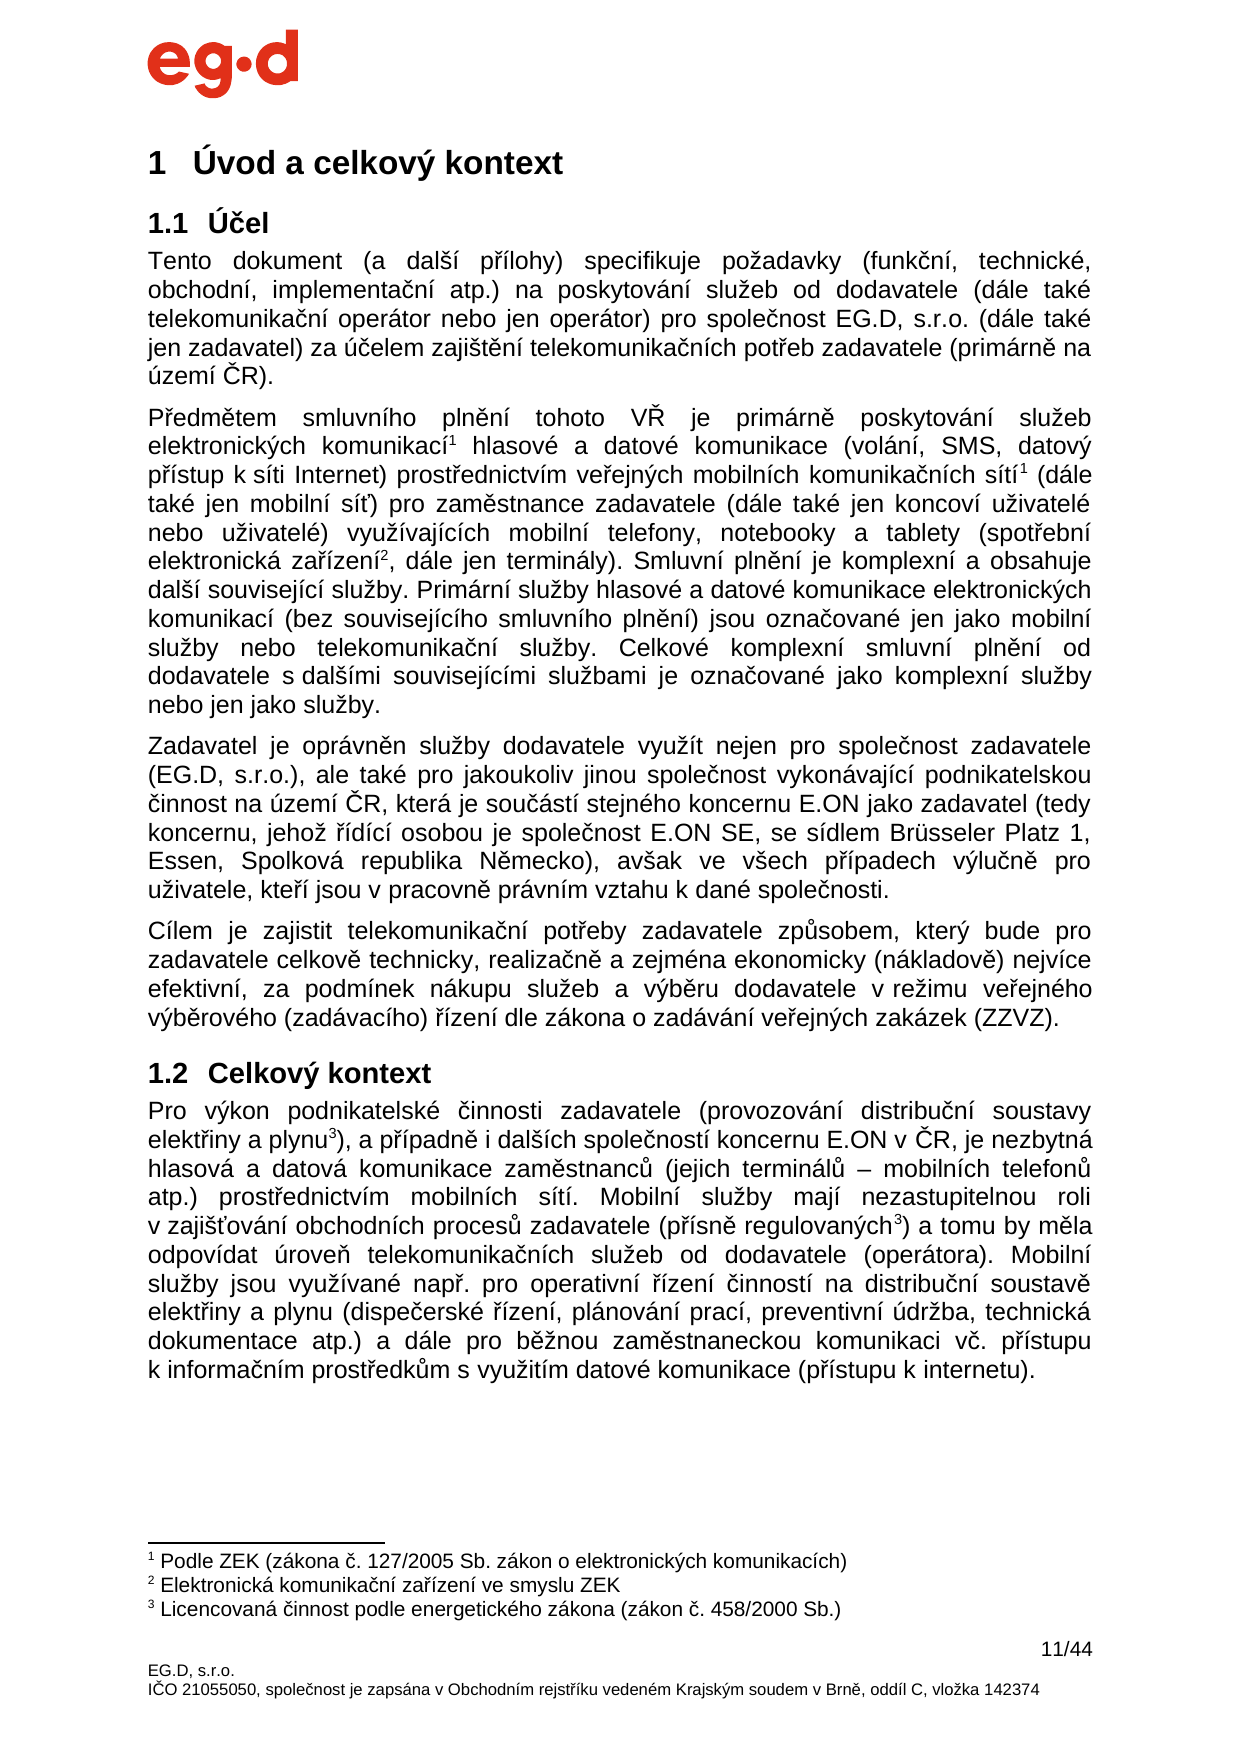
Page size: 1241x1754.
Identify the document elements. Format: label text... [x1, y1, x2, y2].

subtitle Účel [148, 207, 1093, 240]
text Tento dokument (a další přílohy) specifikuje požadavky (funkční, technické, obchodní, implementační atp.) na poskytování služeb od dodavatele (dále také telekomunikační operátor nebo jen operátor) pro společnost EG.D, s.r.o. (dále také jen zadavatel) za účelem zajištění telekomunikačních potřeb zadavatele (primárně na území ČR). [148, 246, 1093, 390]
subtitle Celkový kontext [148, 1056, 1093, 1090]
subtitle Úvod a celkový kontext [148, 143, 1093, 182]
text Pro výkon podnikatelské činnosti zadavatele (provozování distribuční soustavy elektřiny a plynu), a případně i dalších společností koncernu E.ON v ČR, je nezbytná hlasová a datová komunikace zaměstnanců (jejich terminálů – mobilních telefonů atp.) prostřednictvím mobilních sítí. Mobilní služby mají nezastupitelnou roli v zajišťování obchodních procesů zadavatele (přísně regulovaných3) a tomu by měla odpovídat úroveň telekomunikačních služeb od dodavatele (operátora). Mobilní služby jsou využívané např. pro operativní řízení činností na distribuční soustavě elektřiny a plynu (dispečerské řízení, plánování prací, preventivní údržba, technická dokumentace atp.) a dále pro běžnou zaměstnaneckou komunikaci vč. přístupu k informačním prostředkům s využitím datové komunikace (přístupu k internetu). [148, 1096, 1093, 1384]
text Předmětem smluvního plnění tohoto VŘ je primárně poskytování služeb elektronických komunikací hlasové a datové komunikace (volání, SMS, datový přístup k síti Internet) prostřednictvím veřejných mobilních komunikačních sítí1 (dále také jen mobilní síť) pro zaměstnance zadavatele (dále také jen koncoví uživatelé nebo uživatelé) využívajících mobilní telefony, notebooky a tablety (spotřební elektronická zařízení, dále jen terminály). Smluvní plnění je komplexní a obsahuje další související služby. Primární služby hlasové a datové komunikace elektronických komunikací (bez souvisejícího smluvního plnění) jsou označované jen jako mobilní služby nebo telekomunikační služby. Celkové komplexní smluvní plnění od dodavatele s dalšími souvisejícími službami je označované jako komplexní služby nebo jen jako služby. [148, 403, 1093, 719]
text Cílem je zajistit telekomunikační potřeby zadavatele způsobem, který bude pro zadavatele celkově technicky, realizačně a zejména ekonomicky (nákladově) nejvíce efektivní, za podmínek nákupu služeb a výběru dodavatele v režimu veřejného výběrového (zadávacího) řízení dle zákona o zadávání veřejných zakázek (ZZVZ). [148, 916, 1093, 1031]
text Zadavatel je oprávněn služby dodavatele využít nejen pro společnost zadavatele (EG.D, s.r.o.), ale také pro jakoukoliv jinou společnost vykonávající podnikatelskou činnost na území ČR, která je součástí stejného koncernu E.ON jako zadavatel (tedy koncernu, jehož řídící osobou je společnost E.ON SE, se sídlem Brüsseler Platz 1, Essen, Spolková republika Německo), avšak ve všech případech výlučně pro uživatele, kteří jsou v pracovně právním vztahu k dané společnosti. [148, 731, 1093, 904]
